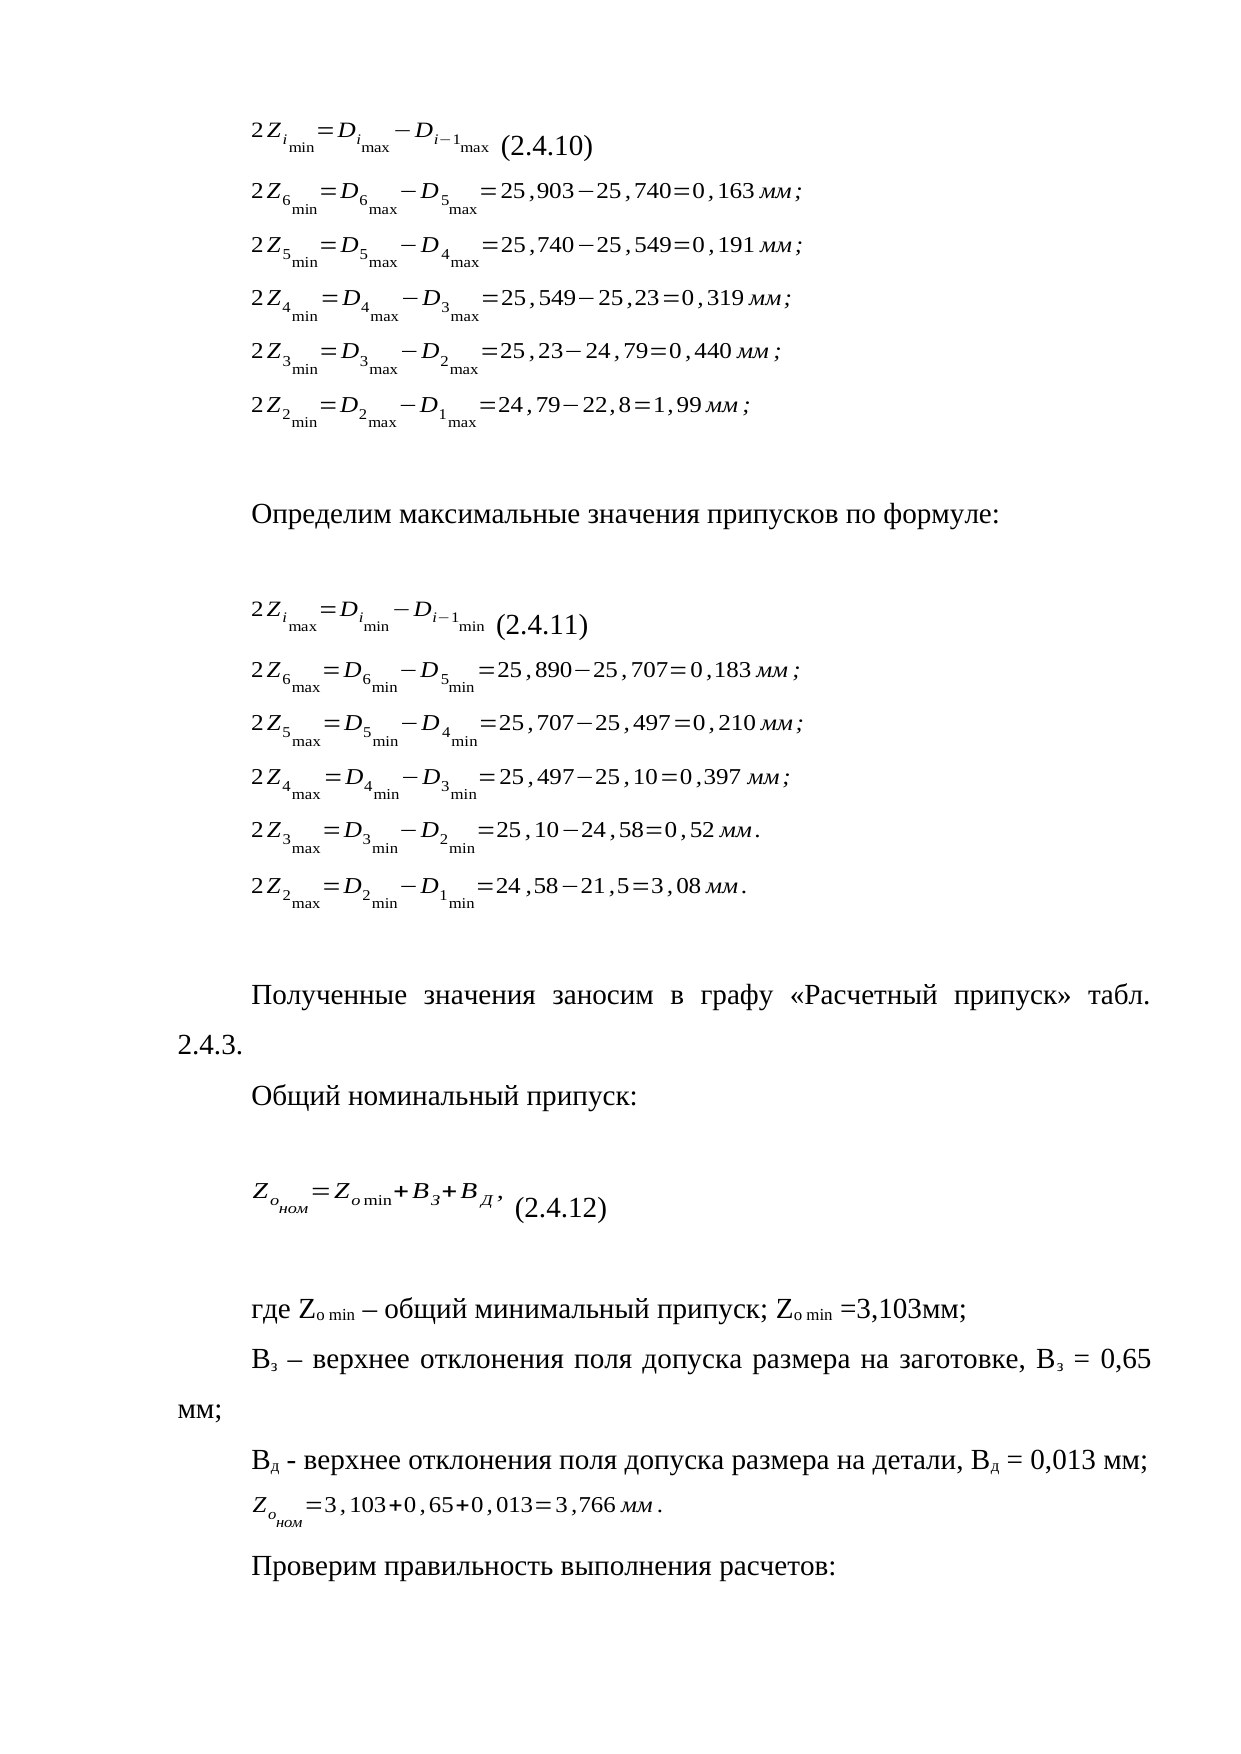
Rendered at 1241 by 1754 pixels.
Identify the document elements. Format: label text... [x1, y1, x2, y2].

text Вд - верхнее отклонения поля допуска размера на детали, Вд = 0,013 мм; [177, 1442, 1152, 1475]
text (2.4.11) [177, 597, 1152, 641]
text (2.4.12) [177, 1178, 1152, 1224]
text Проверим правильность выполнения расчетов: [177, 1548, 1152, 1581]
text Вз – верхнее отклонения поля допуска размера на заготовке, Вз = 0,65 мм; [177, 1341, 1152, 1425]
text где Zо min – общий минимальный припуск; Zо min =3,103мм; [177, 1291, 1152, 1324]
text Общий номинальный припуск: [177, 1078, 1152, 1111]
text Определим максимальные значения припусков по формуле: [177, 496, 1152, 530]
text Полученные значения заносим в графу «Расчетный припуск» табл. 2.4.3. [177, 977, 1152, 1061]
text (2.4.10) [177, 118, 1152, 162]
